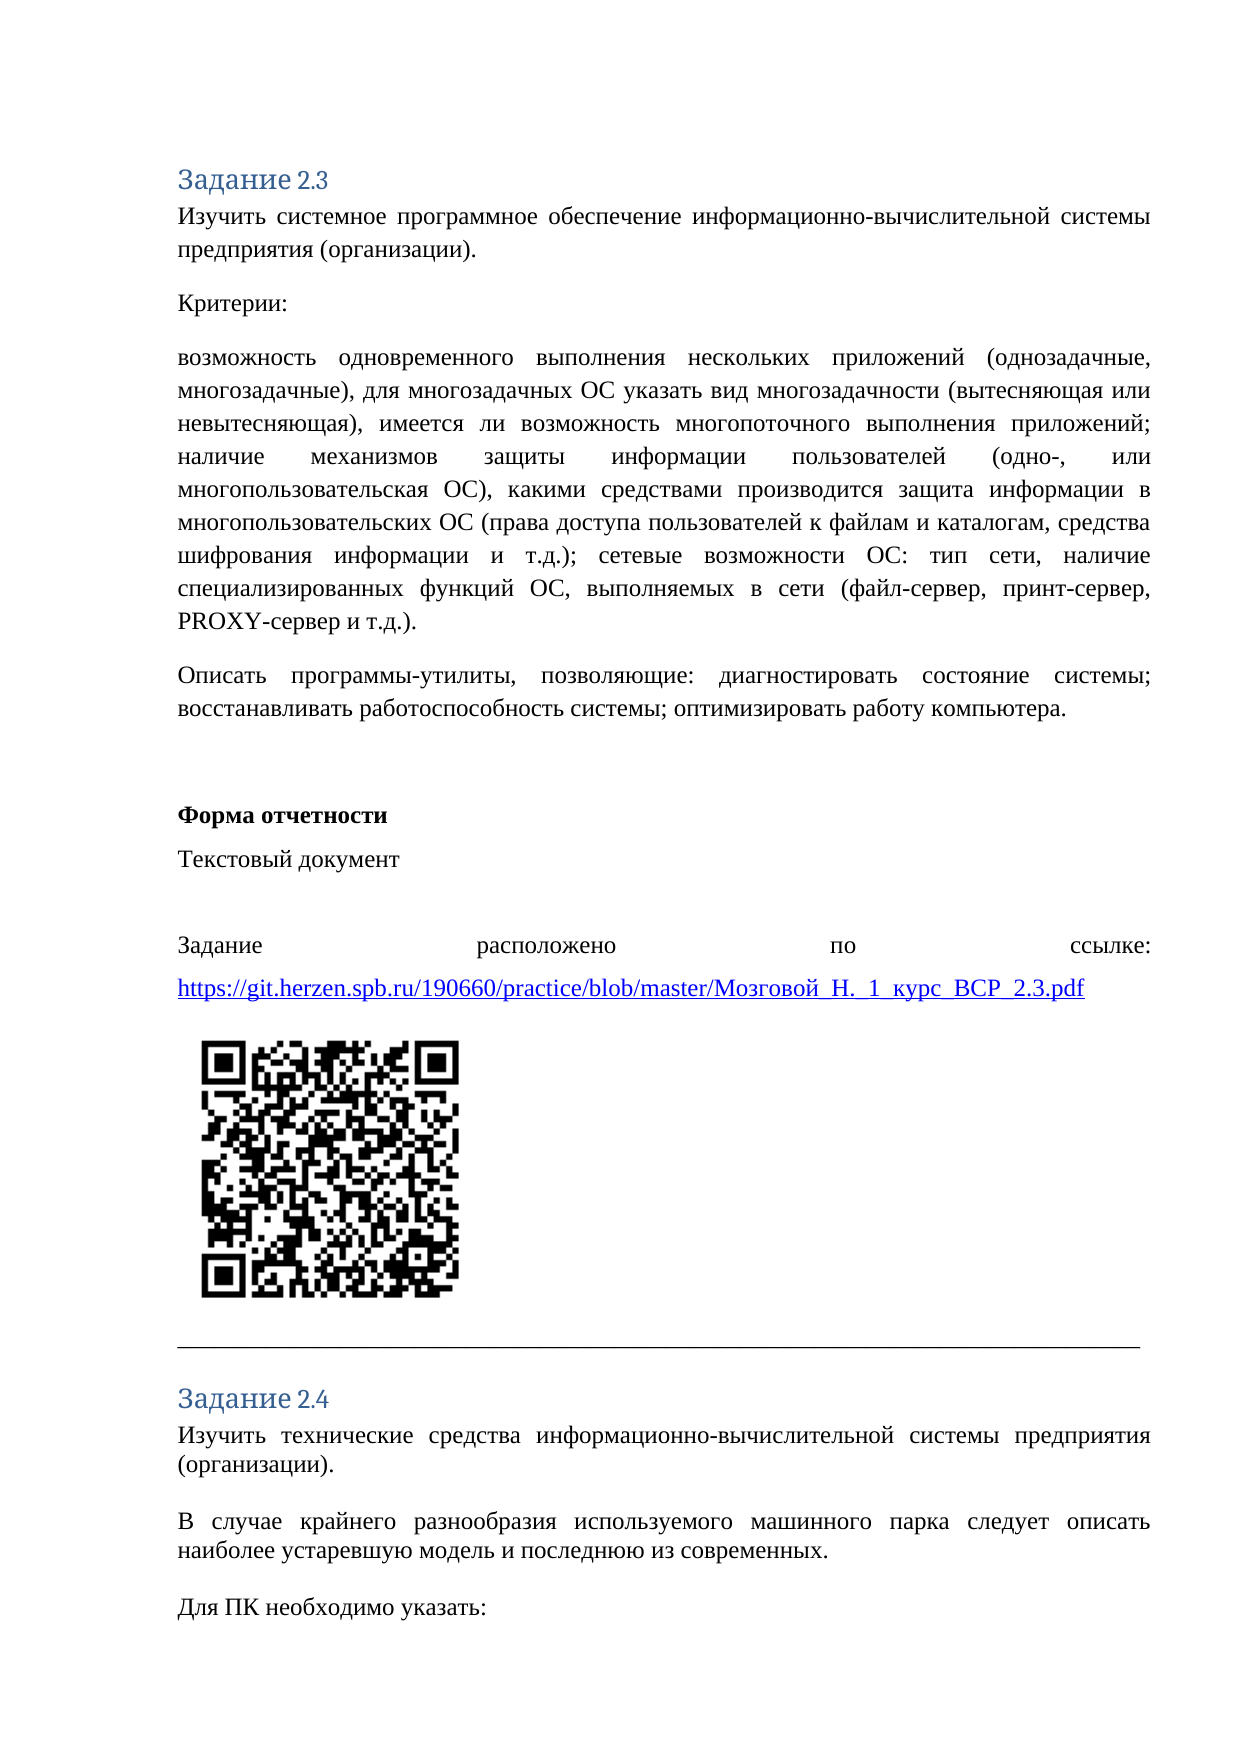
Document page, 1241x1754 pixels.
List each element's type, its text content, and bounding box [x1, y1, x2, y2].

text Изучить системное программное обеспечение информационно-вычислительной системы предприятия (организации). [177, 201, 1152, 263]
text Изучить технические средства информационно-вычислительной системы предприятия (организации). [177, 1420, 1152, 1477]
text Задание расположено по ссылке: https://git.herzen.spb.ru/190660/practice/blob/master/Мозговой_Н._1_курс_ВСР_2.3.pdf [177, 930, 1152, 1002]
text Критерии: [177, 288, 1152, 317]
text возможность одновременного выполнения нескольких приложений (однозадачные, многозадачные), для многозадачных ОС указать вид многозадачности (вытесняющая или невытесняющая), имеется ли возможность многопоточного выполнения приложений; наличие механизмов защиты информации пользователей (одно-, или многопользовательская ОС), какими средствами производится защита информации в многопользовательских ОС (права доступа пользователей к файлам и каталогам, средства шифрования информации и т.д.); сетевые возможности ОС: тип сети, наличие специализированных функций ОС, выполняемых в сети (файл-сервер, принт-сервер, PROXY-сервер и т.д.). [177, 342, 1152, 635]
subtitle Задание 2.3 [177, 165, 1152, 197]
text Форма отчетности [177, 801, 1152, 829]
text Описать программы-утилиты, позволяющие: диагностировать состояние системы; восстанавливать работоспособность системы; оптимизировать работу компьютера. [177, 660, 1152, 722]
text Текстовый документ [177, 844, 1152, 872]
subtitle Задание 2.4 [177, 1384, 1152, 1415]
picture [177, 1016, 484, 1323]
text В случае крайнего разнообразия используемого машинного парка следует описать наиболее устаревшую модель и последнюю из современных. [177, 1506, 1152, 1564]
text Для ПК необходимо указать: [177, 1592, 1152, 1621]
